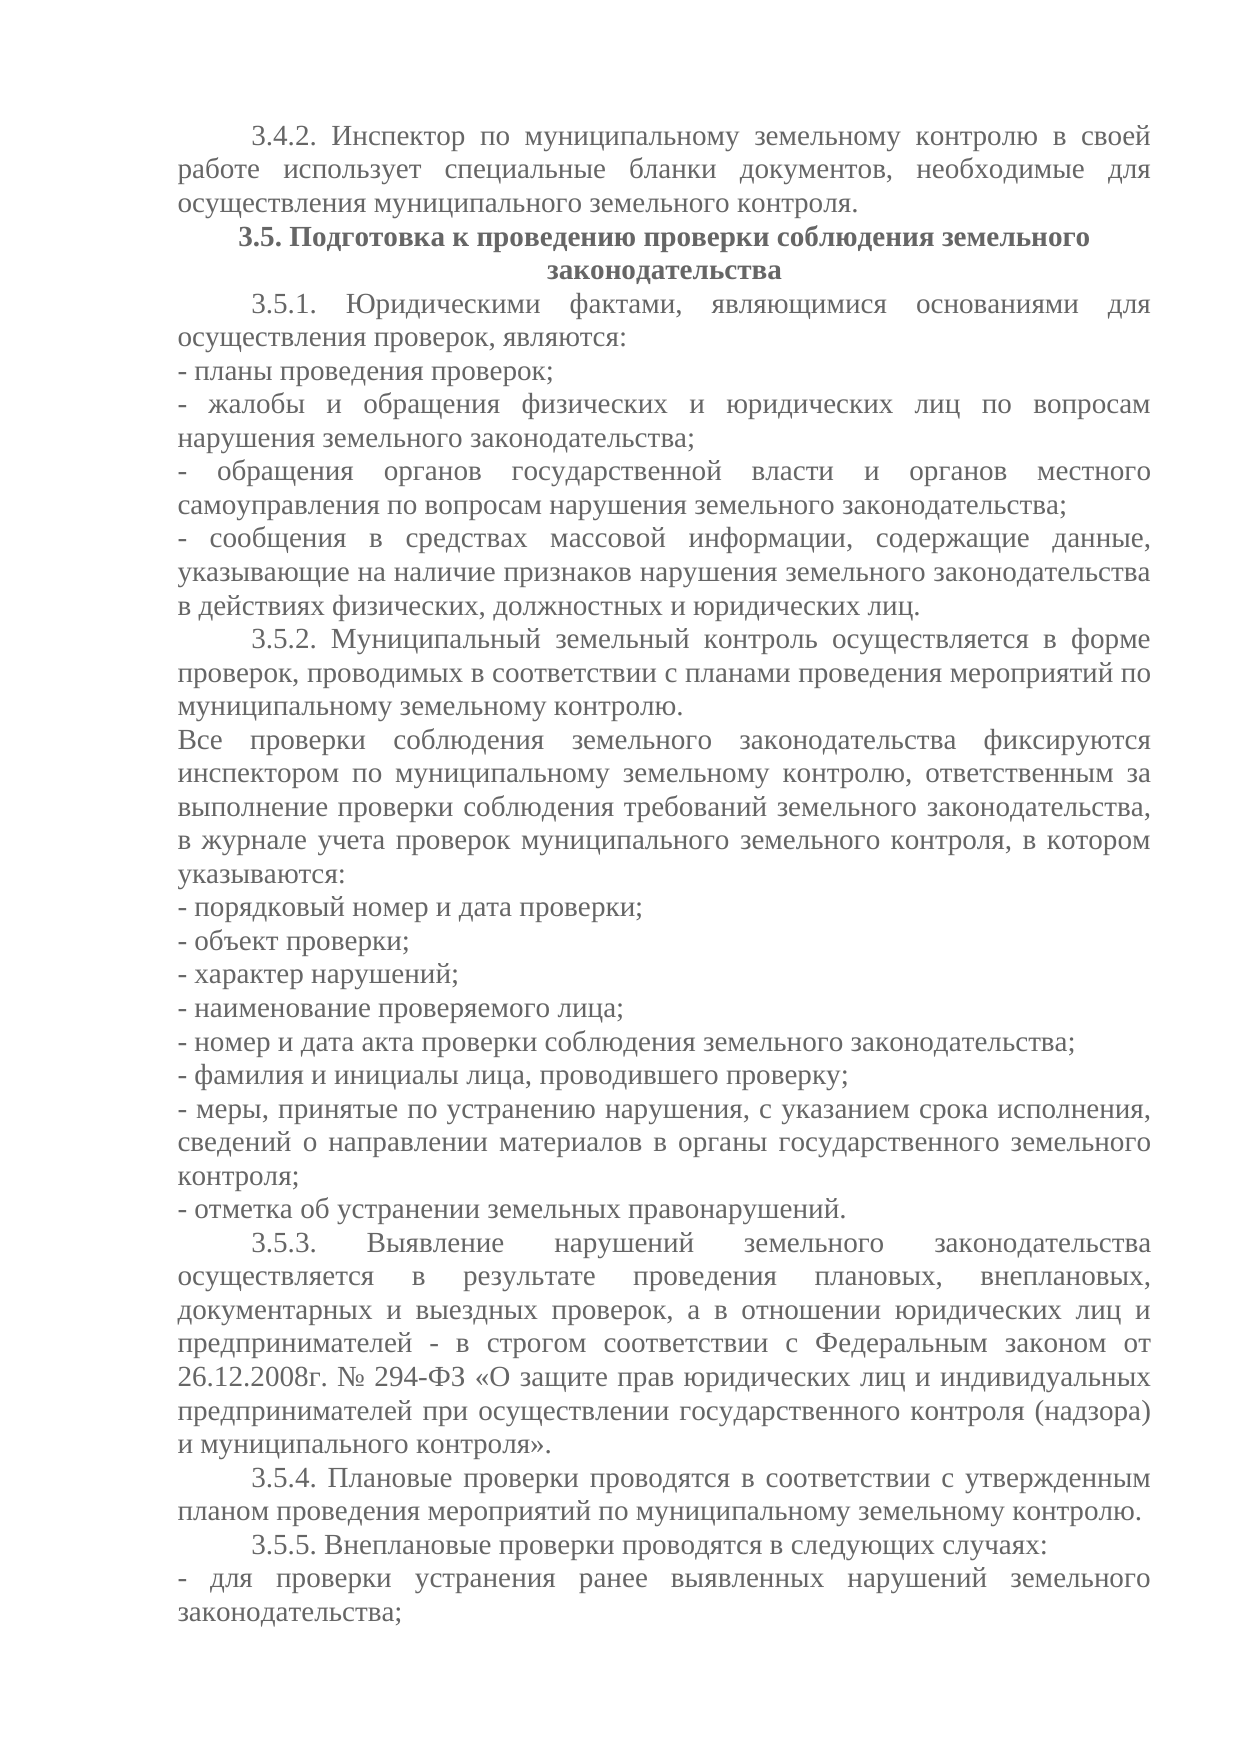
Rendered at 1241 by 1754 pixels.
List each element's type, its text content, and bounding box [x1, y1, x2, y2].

text 3.5.1. Юридическими фактами, являющимися основаниями для осуществления проверок, являются: [177, 286, 1152, 353]
text 3.5. Подготовка к проведению проверки соблюдения земельного законодательства [177, 219, 1152, 286]
text - жалобы и обращения физических и юридических лиц по вопросам нарушения земельного законодательства; [177, 386, 1152, 453]
text - порядковый номер и дата проверки; [177, 889, 1152, 923]
text 3.4.2. Инспектор по муниципальному земельному контролю в своей работе использует специальные бланки документов, необходимые для осуществления муниципального земельного контроля. [177, 118, 1152, 219]
text - обращения органов государственной власти и органов местного самоуправления по вопросам нарушения земельного законодательства; [177, 453, 1152, 521]
text 3.5.4. Плановые проверки проводятся в соответствии с утвержденным планом проведения мероприятий по муниципальному земельному контролю. [177, 1460, 1152, 1527]
text 3.5.3. Выявление нарушений земельного законодательства осуществляется в результате проведения плановых, внеплановых, документарных и выездных проверок, а в отношении юридических лиц и предпринимателей - в строгом соответствии с Федеральным законом от 26.12.2008г. № 294-ФЗ «О защите прав юридических лиц и индивидуальных предпринимателей при осуществлении государственного контроля (надзора) и муниципального контроля». [177, 1225, 1152, 1460]
text - планы проведения проверок; [177, 353, 1152, 386]
text - отметка об устранении земельных правонарушений. [177, 1191, 1152, 1225]
text - номер и дата акта проверки соблюдения земельного законодательства; [177, 1024, 1152, 1057]
text - для проверки устранения ранее выявленных нарушений земельного законодательства; [177, 1560, 1152, 1627]
text 3.5.2. Муниципальный земельный контроль осуществляется в форме проверок, проводимых в соответствии с планами проведения мероприятий по муниципальному земельному контролю. [177, 621, 1152, 722]
text - сообщения в средствах массовой информации, содержащие данные, указывающие на наличие признаков нарушения земельного законодательства в действиях физических, должностных и юридических лиц. [177, 521, 1152, 621]
text - фамилия и инициалы лица, проводившего проверку; [177, 1057, 1152, 1091]
text - меры, принятые по устранению нарушения, с указанием срока исполнения, сведений о направлении материалов в органы государственного земельного контроля; [177, 1091, 1152, 1191]
text - объект проверки; [177, 923, 1152, 957]
text - наименование проверяемого лица; [177, 990, 1152, 1024]
text 3.5.5. Внеплановые проверки проводятся в следующих случаях: [177, 1527, 1152, 1560]
text Все проверки соблюдения земельного законодательства фиксируются инспектором по муниципальному земельному контролю, ответственным за выполнение проверки соблюдения требований земельного законодательства, в журнале учета проверок муниципального земельного контроля, в котором указываются: [177, 722, 1152, 889]
text - характер нарушений; [177, 957, 1152, 990]
